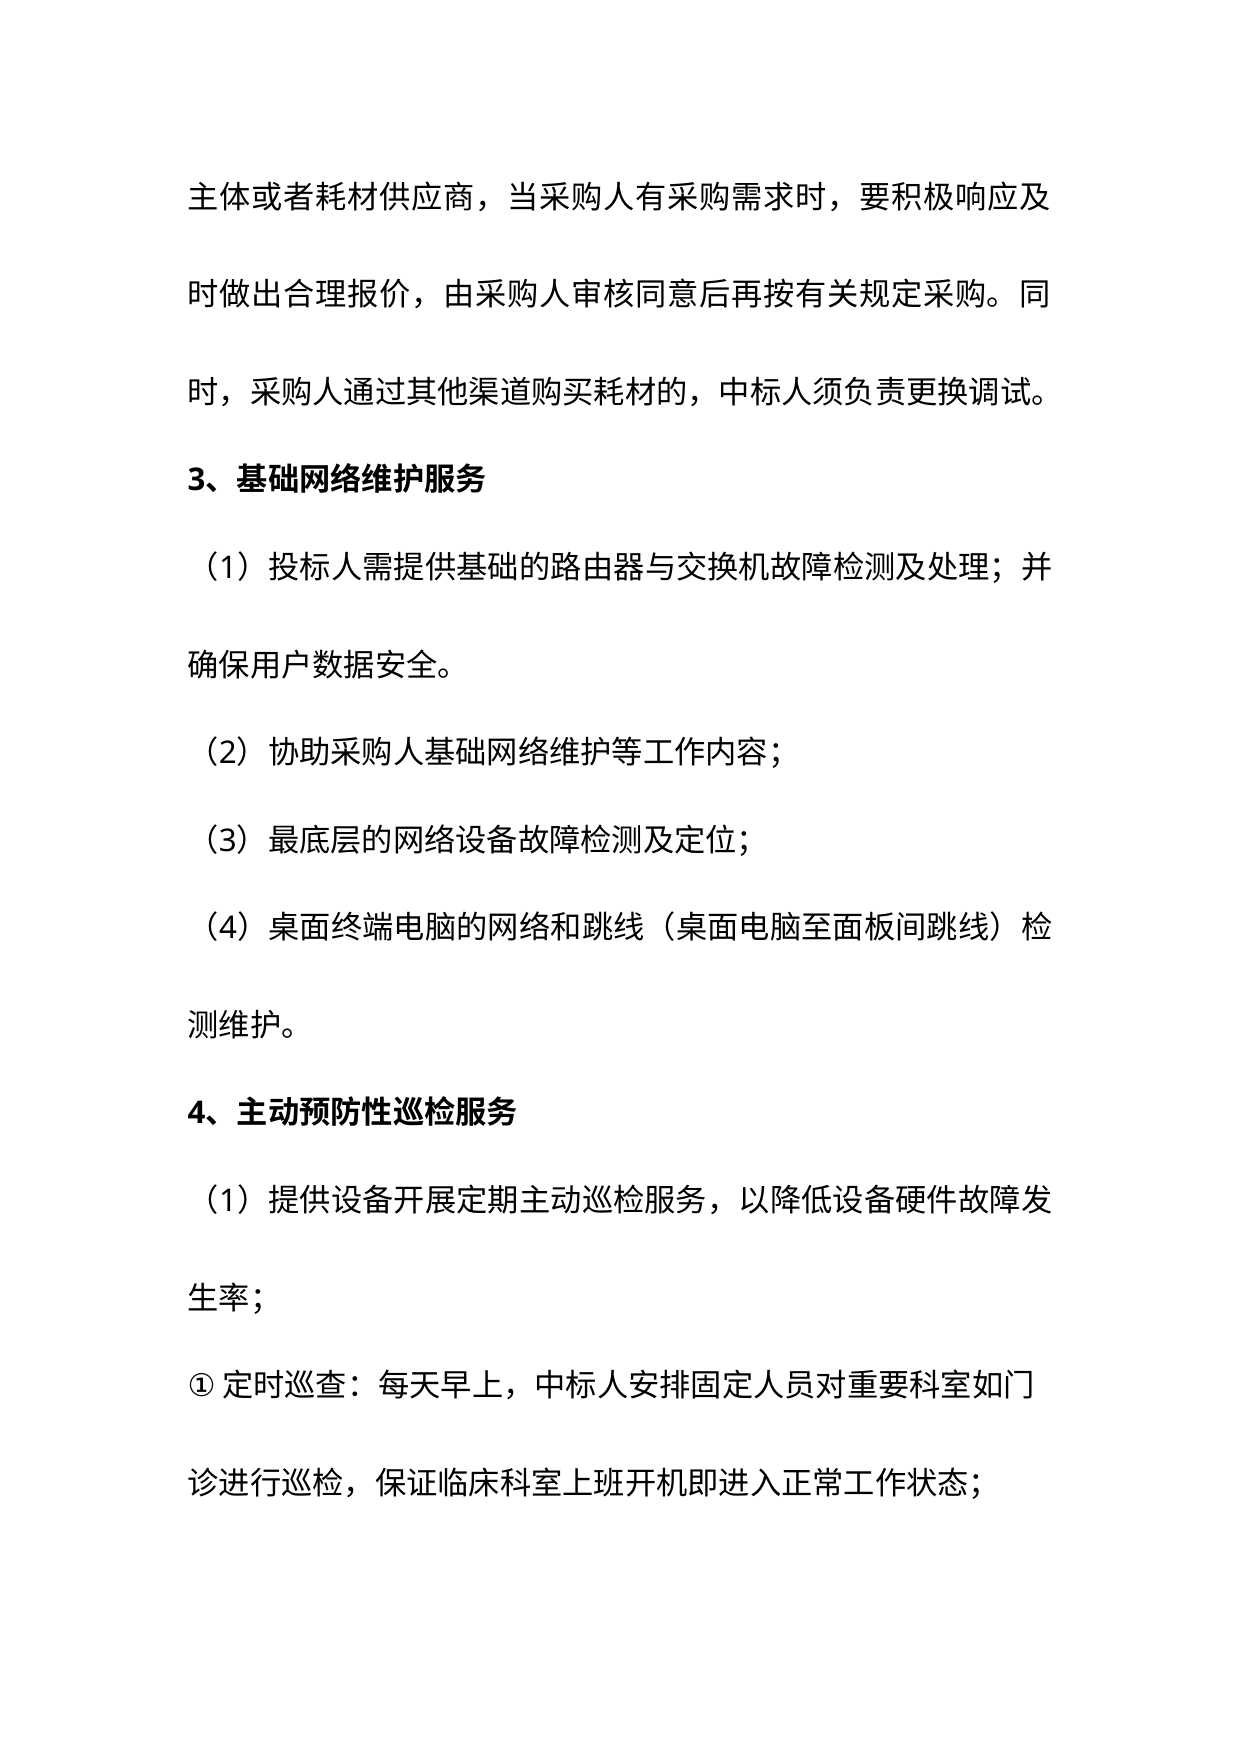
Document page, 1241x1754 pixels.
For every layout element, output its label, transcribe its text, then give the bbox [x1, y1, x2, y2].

text （1）提供设备开展定期主动巡检服务，以降低设备硬件故障发生率； [187, 1166, 1053, 1328]
text （2）协助采购人基础网络维护等工作内容； [187, 717, 1053, 782]
text （3）最底层的网络设备故障检测及定位； [187, 805, 1053, 870]
list ①定时巡查：每天早上，中标人安排固定人员对重要科室如门诊进行巡检，保证临床科室上班开机即进入正常工作状态； [187, 1351, 1053, 1513]
text 4、主动预防性巡检服务 [187, 1078, 1053, 1143]
text 3、基础网络维护服务 [187, 444, 1053, 509]
text （4）桌面终端电脑的网络和跳线（桌面电脑至面板间跳线）检测维护。 [187, 893, 1053, 1055]
text （1）投标人需提供基础的路由器与交换机故障检测及处理；并确保用户数据安全。 [187, 532, 1053, 695]
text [187, 162, 1053, 422]
